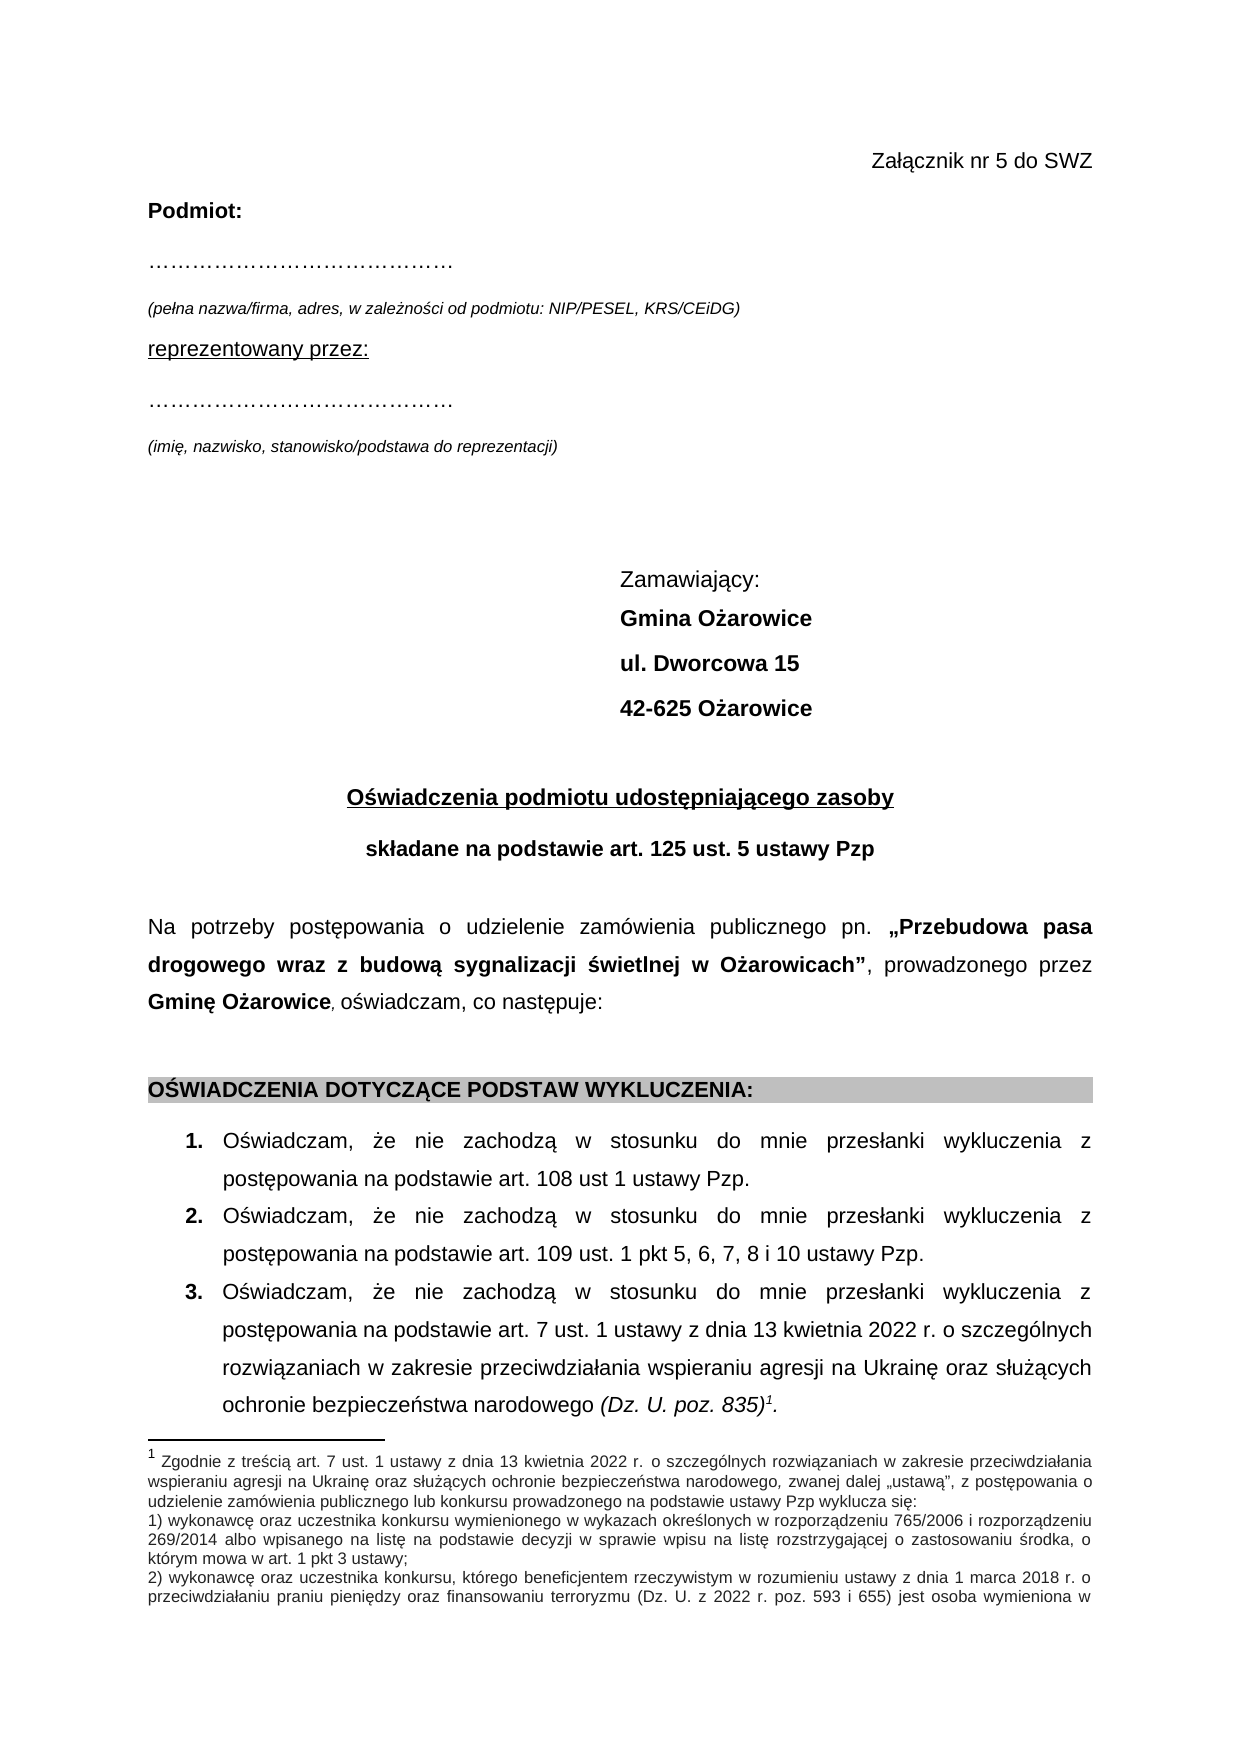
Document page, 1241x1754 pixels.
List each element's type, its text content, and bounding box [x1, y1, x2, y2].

text reprezentowany przez: [148, 336, 1093, 361]
text Oświadczenia podmiotu udostępniającego zasoby [148, 784, 1093, 811]
text składane na podstawie art. 125 ust. 5 ustawy Pzp [148, 836, 1093, 861]
text (imię, nazwisko, stanowisko/podstawa do reprezentacji) [148, 437, 1093, 456]
text Na potrzeby postępowania o udzielenie zamówienia publicznego pn. „Przebudowa pasa drogowego wraz z budową sygnalizacji świetlnej w Ożarowicach”, prowadzonego przez Gminę Ożarowice, oświadczam, co następuje: [148, 914, 1093, 1014]
list Oświadczam, że nie zachodzą w stosunku do mnie przesłanki wykluczenia z postępowania na podstawie art. 109 ust. 1 pkt 5, 6, 7, 8 i 10 ustawy Pzp. [185, 1203, 1093, 1266]
text ul. Dworcowa 15 [620, 650, 1093, 676]
text …………………………………… [148, 248, 1093, 274]
text Załącznik nr 5 do SWZ [148, 148, 1093, 173]
text Zamawiający: [620, 566, 1093, 592]
text OŚWIADCZENIA DOTYCZĄCE PODSTAW WYKLUCZENIA: [148, 1077, 1093, 1103]
text 42-625 Ożarowice [620, 695, 1093, 722]
list Oświadczam, że nie zachodzą w stosunku do mnie przesłanki wykluczenia z postępowania na podstawie art. 108 ust 1 ustawy Pzp. [185, 1128, 1093, 1191]
list Oświadczam, że nie zachodzą w stosunku do mnie przesłanki wykluczenia z postępowania na podstawie art. 7 ust. 1 ustawy z dnia 13 kwietnia 2022 r. o szczególnych rozwiązaniach w zakresie przeciwdziałania wspieraniu agresji na Ukrainę oraz służących ochronie bezpieczeństwa narodowego (Dz. U. poz. 835). [185, 1279, 1093, 1418]
text (pełna nazwa/firma, adres, w zależności od podmiotu: NIP/PESEL, KRS/CEiDG) [148, 299, 1093, 318]
text Podmiot: [148, 198, 1093, 223]
text …………………………………… [148, 387, 1093, 412]
text Gmina Ożarowice [620, 605, 1093, 631]
